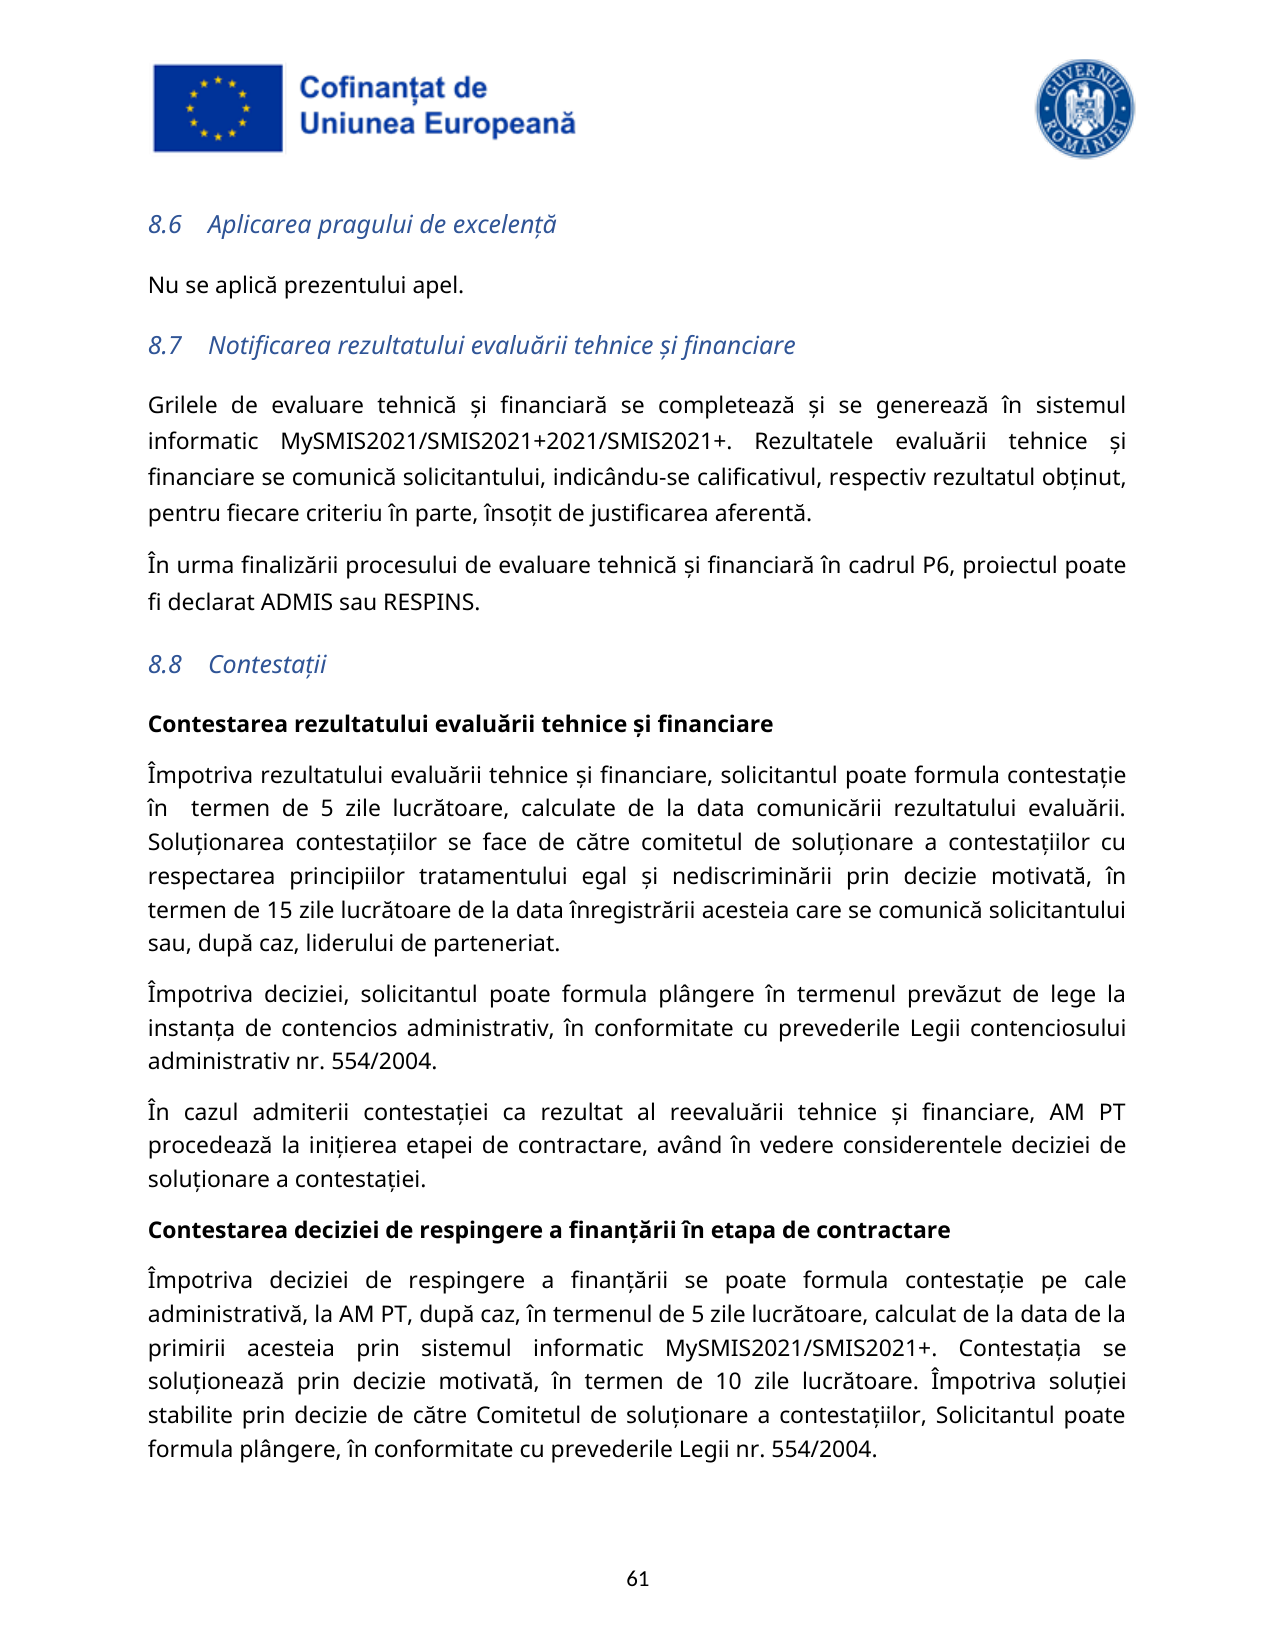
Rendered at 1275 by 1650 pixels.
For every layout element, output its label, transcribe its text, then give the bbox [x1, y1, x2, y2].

picture [147, 59, 1137, 161]
text Grilele de evaluare tehnică și financiară se completează și se generează în sistemul informatic MySMIS2021/SMIS2021+2021/SMIS2021+. Rezultatele evaluării tehnice și financiare se comunică solicitantului, indicându-se calificativul, respectiv rezultatul obținut, pentru fiecare criteriu în parte, însoțit de justificarea aferentă. [148, 389, 1127, 528]
text Nu se aplică prezentului apel. [148, 268, 1127, 300]
subtitle Notificarea rezultatului evaluării tehnice și financiare [148, 327, 1127, 361]
text Împotriva deciziei de respingere a finanțării se poate formula contestație pe cale administrativă, la AM PT, după caz, în termenul de 5 zile lucrătoare, calculat de la data de la primirii acesteia prin sistemul informatic MySMIS2021/SMIS2021+. Contestația se soluționează prin decizie motivată, în termen de 10 zile lucrătoare. Împotriva soluției stabilite prin decizie de către Comitetul de soluționare a contestațiilor, Solicitantul poate formula plângere, în conformitate cu prevederile Legii nr. 554/2004. [148, 1264, 1127, 1464]
subtitle Aplicarea pragului de excelență [148, 207, 1127, 241]
text Împotriva rezultatului evaluării tehnice și financiare, solicitantul poate formula contestație în termen de 5 zile lucrătoare, calculate de la data comunicării rezultatului evaluării. Soluționarea contestațiilor se face de către comitetul de soluționare a contestațiilor cu respectarea principiilor tratamentului egal și nediscriminării prin decizie motivată, în termen de 15 zile lucrătoare de la data înregistrării acesteia care se comunică solicitantului sau, după caz, liderului de parteneriat. [148, 758, 1127, 958]
text Contestarea rezultatului evaluării tehnice și financiare [148, 708, 1127, 739]
text Împotriva deciziei, solicitantul poate formula plângere în termenul prevăzut de lege la instanța de contencios administrativ, în conformitate cu prevederile Legii contenciosului administrativ nr. 554/2004. [148, 978, 1127, 1076]
text În urma finalizării procesului de evaluare tehnică și financiară în cadrul P6, proiectul poate fi declarat ADMIS sau RESPINS. [148, 549, 1127, 617]
text În cazul admiterii contestației ca rezultat al reevaluării tehnice și financiare, AM PT procedează la inițierea etapei de contractare, având în vedere considerentele deciziei de soluționare a contestației. [148, 1096, 1127, 1194]
subtitle Contestații [148, 646, 1127, 680]
text Contestarea deciziei de respingere a finanțării în etapa de contractare [148, 1213, 1127, 1245]
